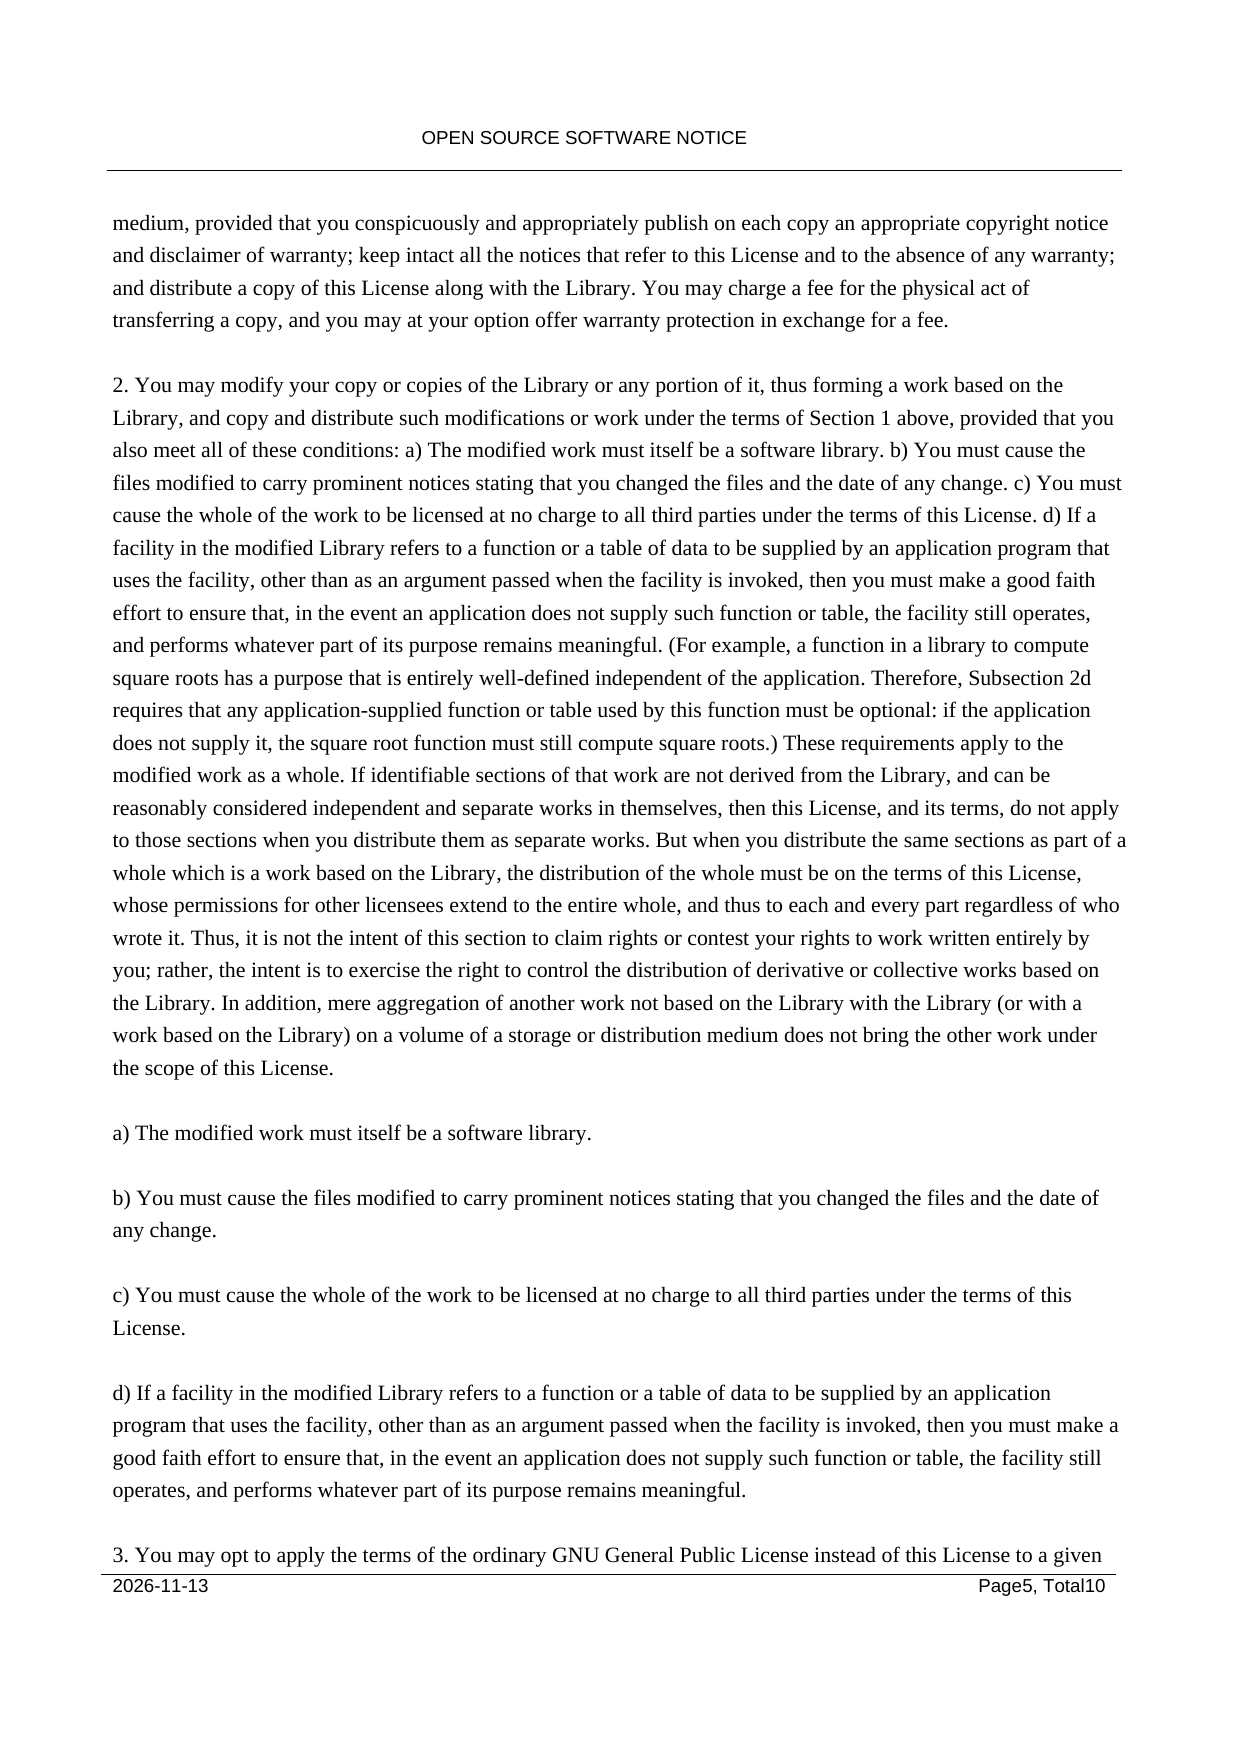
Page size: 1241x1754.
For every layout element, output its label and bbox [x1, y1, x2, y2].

text [112, 206, 1128, 1571]
